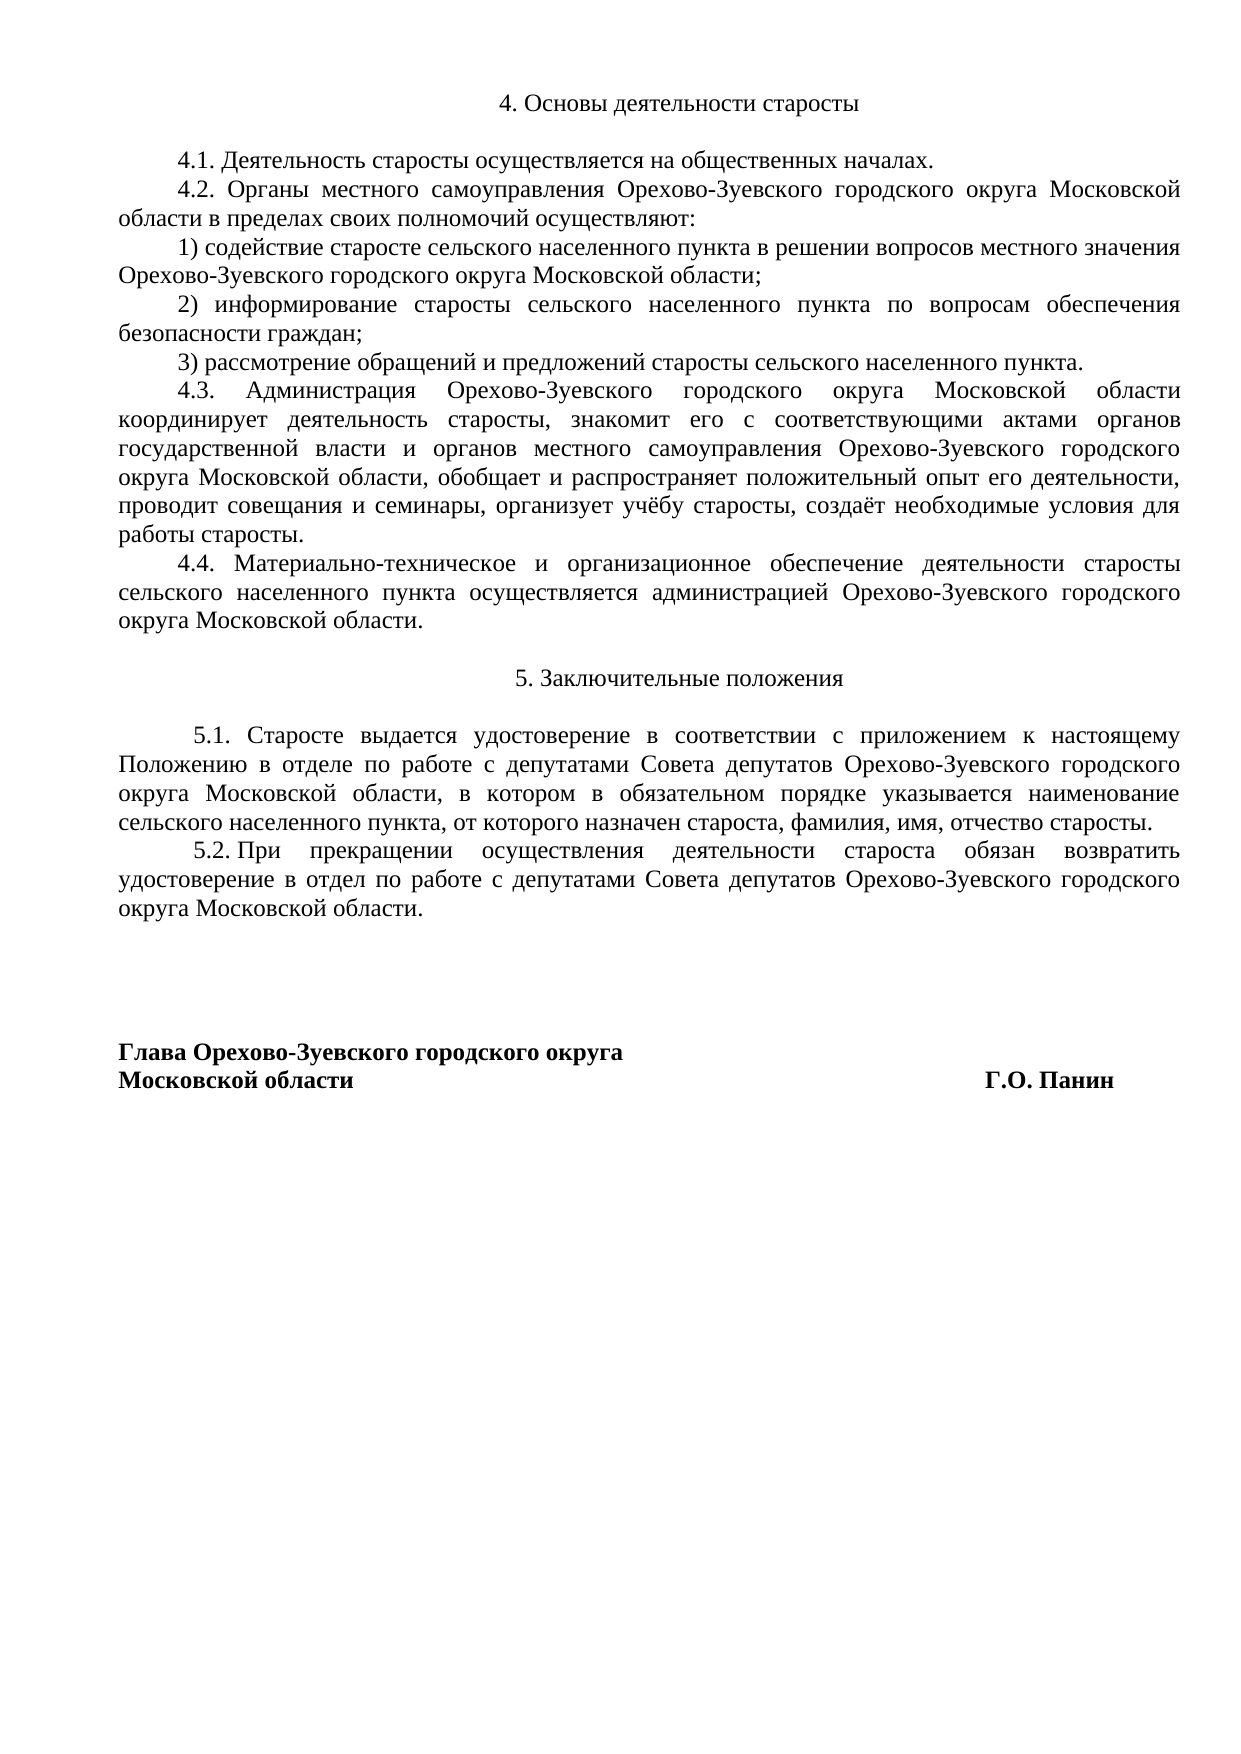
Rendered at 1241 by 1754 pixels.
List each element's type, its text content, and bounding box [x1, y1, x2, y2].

text 5. Заключительные положения [118, 663, 1181, 692]
text 4.3. Администрация Орехово-Зуевского городского округа Московской области координирует деятельность старосты, знакомит его с соответствующими актами органов государственной власти и органов местного самоуправления Орехово-Зуевского городского округа Московской области, обобщает и распространяет положительный опыт его деятельности, проводит совещания и семинары, организует учёбу старосты, создаёт необходимые условия для работы старосты. [118, 375, 1181, 548]
text 4.4. Материально-техническое и организационное обеспечение деятельности старосты сельского населенного пункта осуществляется администрацией Орехово-Зуевского городского округа Московской области. [118, 548, 1181, 634]
text 2) информирование старосты сельского населенного пункта по вопросам обеспечения безопасности граждан; [118, 289, 1181, 347]
text 5.1. Старосте выдается удостоверение в соответствии с приложением к настоящему Положению в отделе по работе с депутатами Совета депутатов Орехово-Зуевского городского округа Московской области, в котором в обязательном порядке указывается наименование сельского населенного пункта, от которого назначен староста, фамилия, имя, отчество старосты. [118, 720, 1181, 835]
text 4.2. Органы местного самоуправления Орехово-Зуевского городского округа Московской области в пределах своих полномочий осуществляют: [118, 174, 1181, 232]
text 4.1. Деятельность старосты осуществляется на общественных началах. [118, 145, 1181, 174]
text 3) рассмотрение обращений и предложений старосты сельского населенного пункта. [118, 347, 1181, 375]
text Глава Орехово-Зуевского городского округа [118, 1037, 1181, 1065]
text 5.2. При прекращении осуществления деятельности староста обязан возвратить удостоверение в отдел по работе с депутатами Совета депутатов Орехово-Зуевского городского округа Московской области. [118, 835, 1181, 922]
text 1) содействие старосте сельского населенного пункта в решении вопросов местного значения Орехово-Зуевского городского округа Московской области; [118, 232, 1181, 289]
text 4. Основы деятельности старосты [118, 88, 1181, 117]
text Московской области Г.О. Панин [118, 1065, 1181, 1094]
